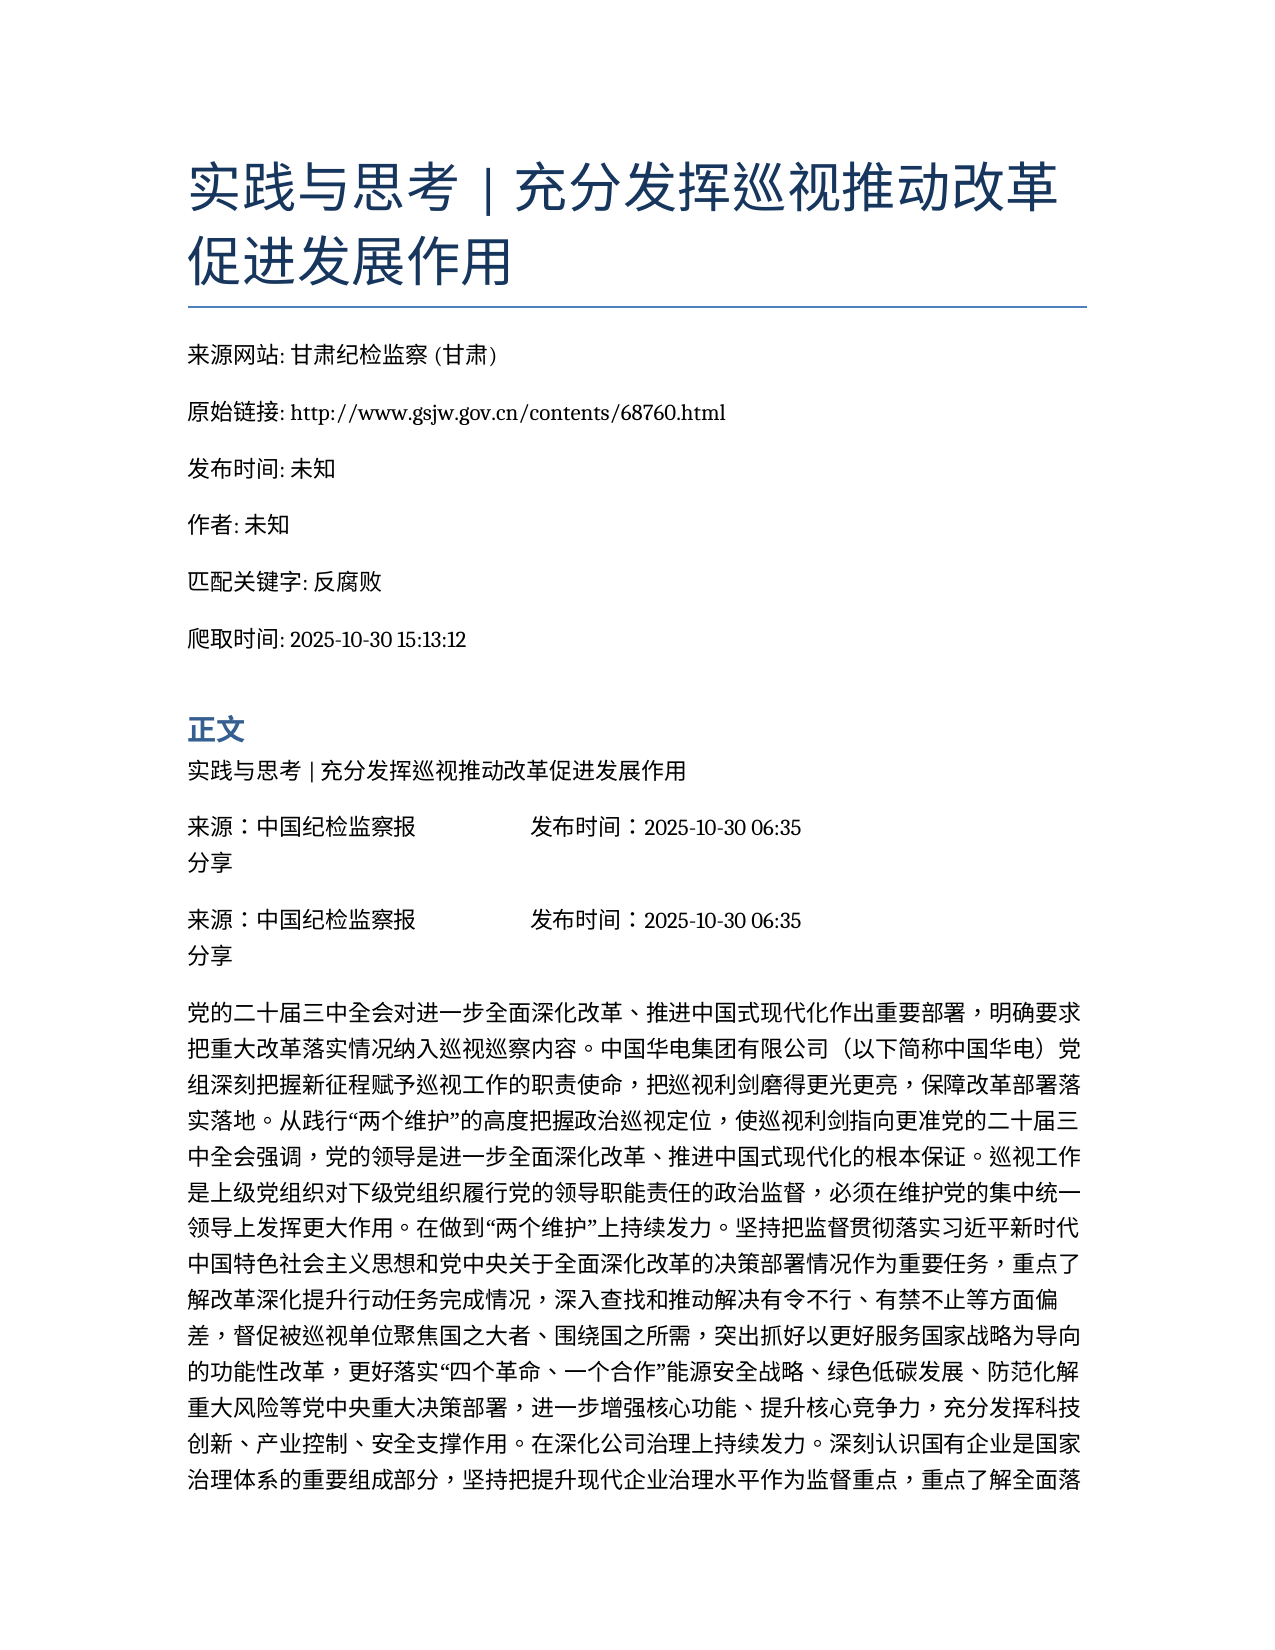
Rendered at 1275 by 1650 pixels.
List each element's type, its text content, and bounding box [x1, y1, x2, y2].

text 发布时间: 未知 [187, 453, 1087, 484]
text 实践与思考 | 充分发挥巡视推动改革促进发展作用 [187, 754, 1087, 786]
text 原始链接: http://www.gsjw.gov.cn/contents/68760.html [187, 396, 1087, 427]
text 匹配关键字: 反腐败 [187, 566, 1087, 597]
text 作者: 未知 [187, 509, 1087, 541]
text 来源网站: 甘肃纪检监察 (甘肃) [187, 339, 1087, 370]
text 来源：中国纪检监察报 发布时间：2025-10-30 06:35 分享 [187, 904, 1087, 971]
text 来源：中国纪检监察报 发布时间：2025-10-30 06:35 分享 [187, 811, 1087, 878]
subtitle 正文 [187, 709, 1087, 749]
title 实践与思考 | 充分发挥巡视推动改革促进发展作用 [187, 150, 1087, 308]
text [187, 997, 1087, 1495]
text 爬取时间: 2025-10-30 15:13:12 [187, 623, 1087, 654]
